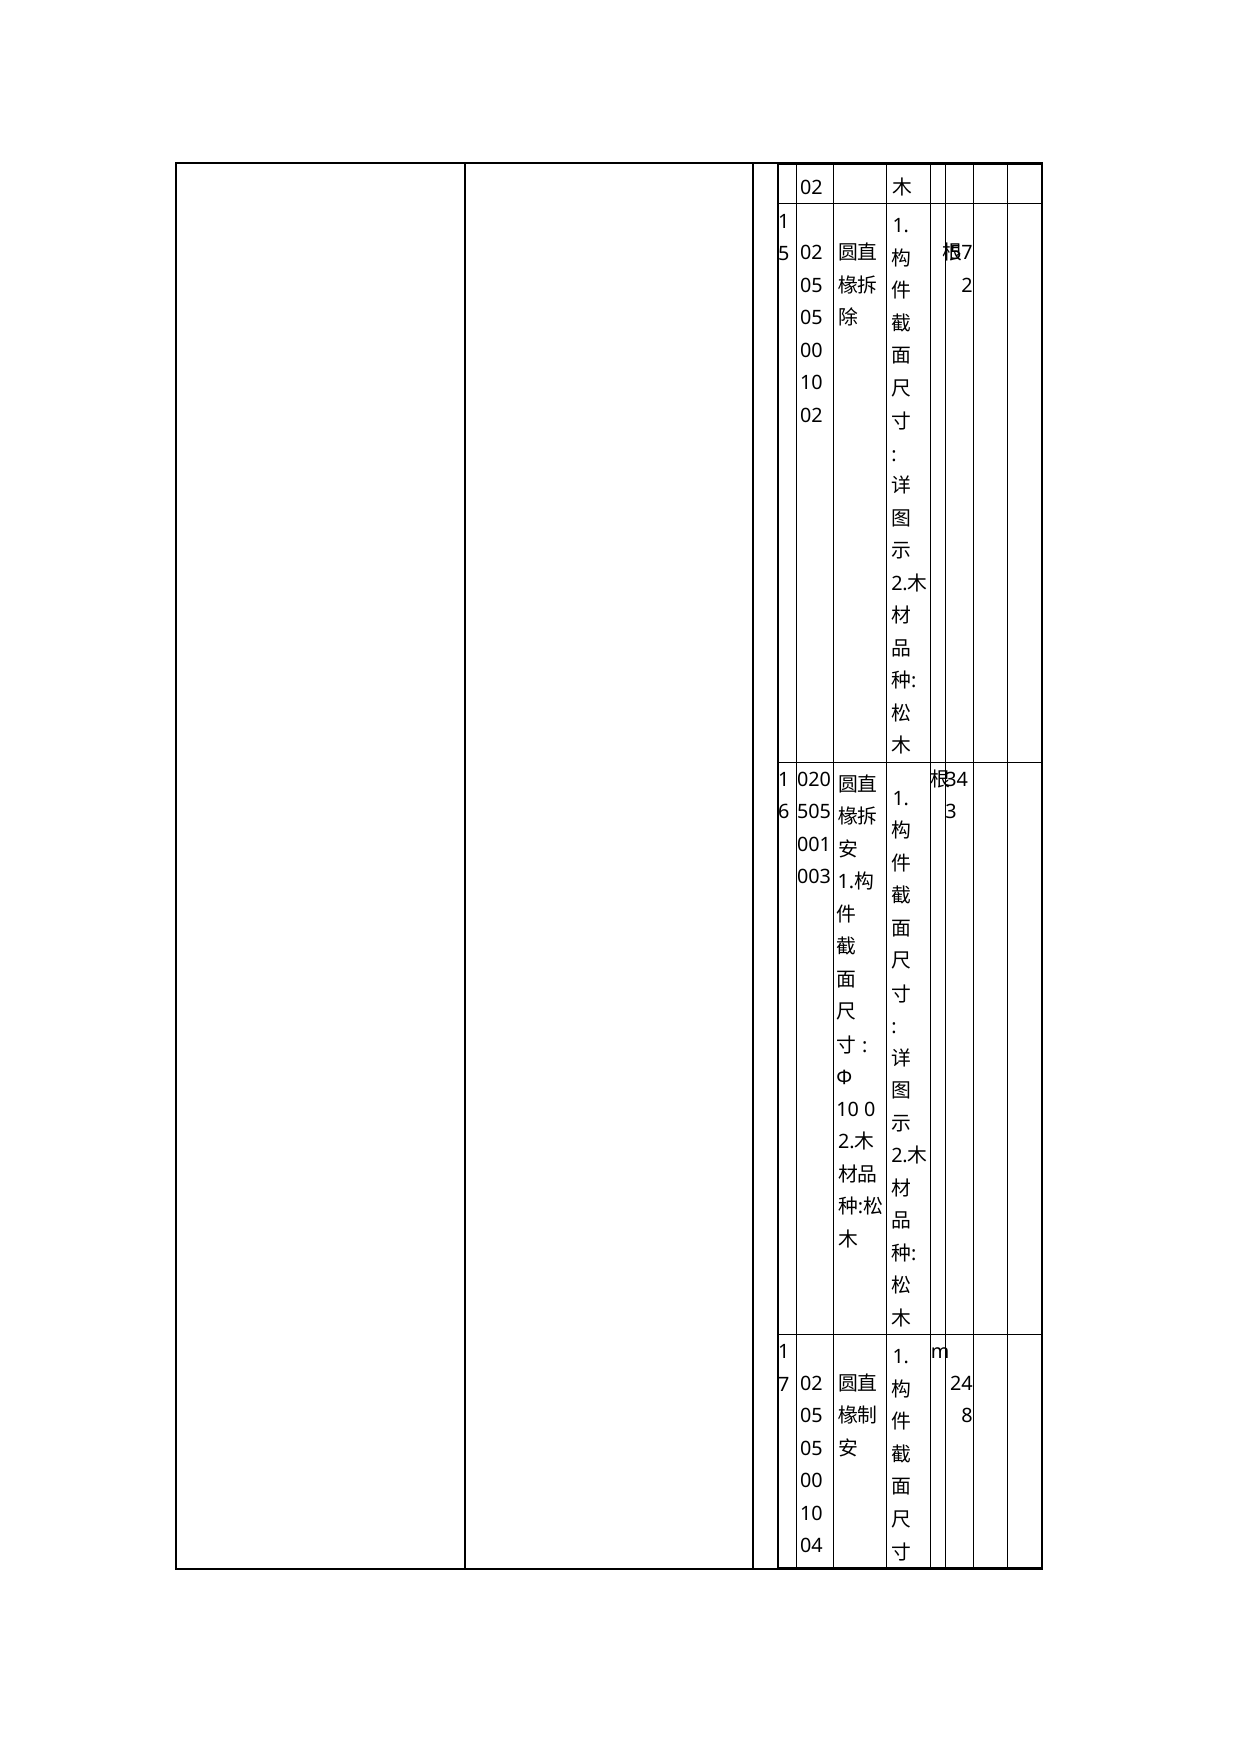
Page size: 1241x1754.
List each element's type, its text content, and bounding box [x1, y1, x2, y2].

table_cell [466, 164, 752, 1568]
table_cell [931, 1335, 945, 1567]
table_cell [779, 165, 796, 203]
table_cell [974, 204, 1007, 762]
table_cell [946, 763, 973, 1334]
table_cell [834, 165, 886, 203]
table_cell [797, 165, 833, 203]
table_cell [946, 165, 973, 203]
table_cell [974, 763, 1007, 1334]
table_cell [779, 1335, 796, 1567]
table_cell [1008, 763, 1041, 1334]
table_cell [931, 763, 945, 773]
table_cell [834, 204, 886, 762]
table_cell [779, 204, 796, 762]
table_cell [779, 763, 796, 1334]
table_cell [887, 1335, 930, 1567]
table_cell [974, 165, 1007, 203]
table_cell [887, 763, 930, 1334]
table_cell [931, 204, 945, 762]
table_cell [754, 164, 777, 1568]
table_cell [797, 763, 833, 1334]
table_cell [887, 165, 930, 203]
table_cell 1 [177, 164, 464, 1568]
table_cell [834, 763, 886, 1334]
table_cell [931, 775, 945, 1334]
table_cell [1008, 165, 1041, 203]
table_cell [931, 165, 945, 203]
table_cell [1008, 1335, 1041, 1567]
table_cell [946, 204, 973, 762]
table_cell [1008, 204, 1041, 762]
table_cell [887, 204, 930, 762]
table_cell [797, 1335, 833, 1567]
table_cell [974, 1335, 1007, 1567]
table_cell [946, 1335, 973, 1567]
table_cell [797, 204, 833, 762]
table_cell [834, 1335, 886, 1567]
